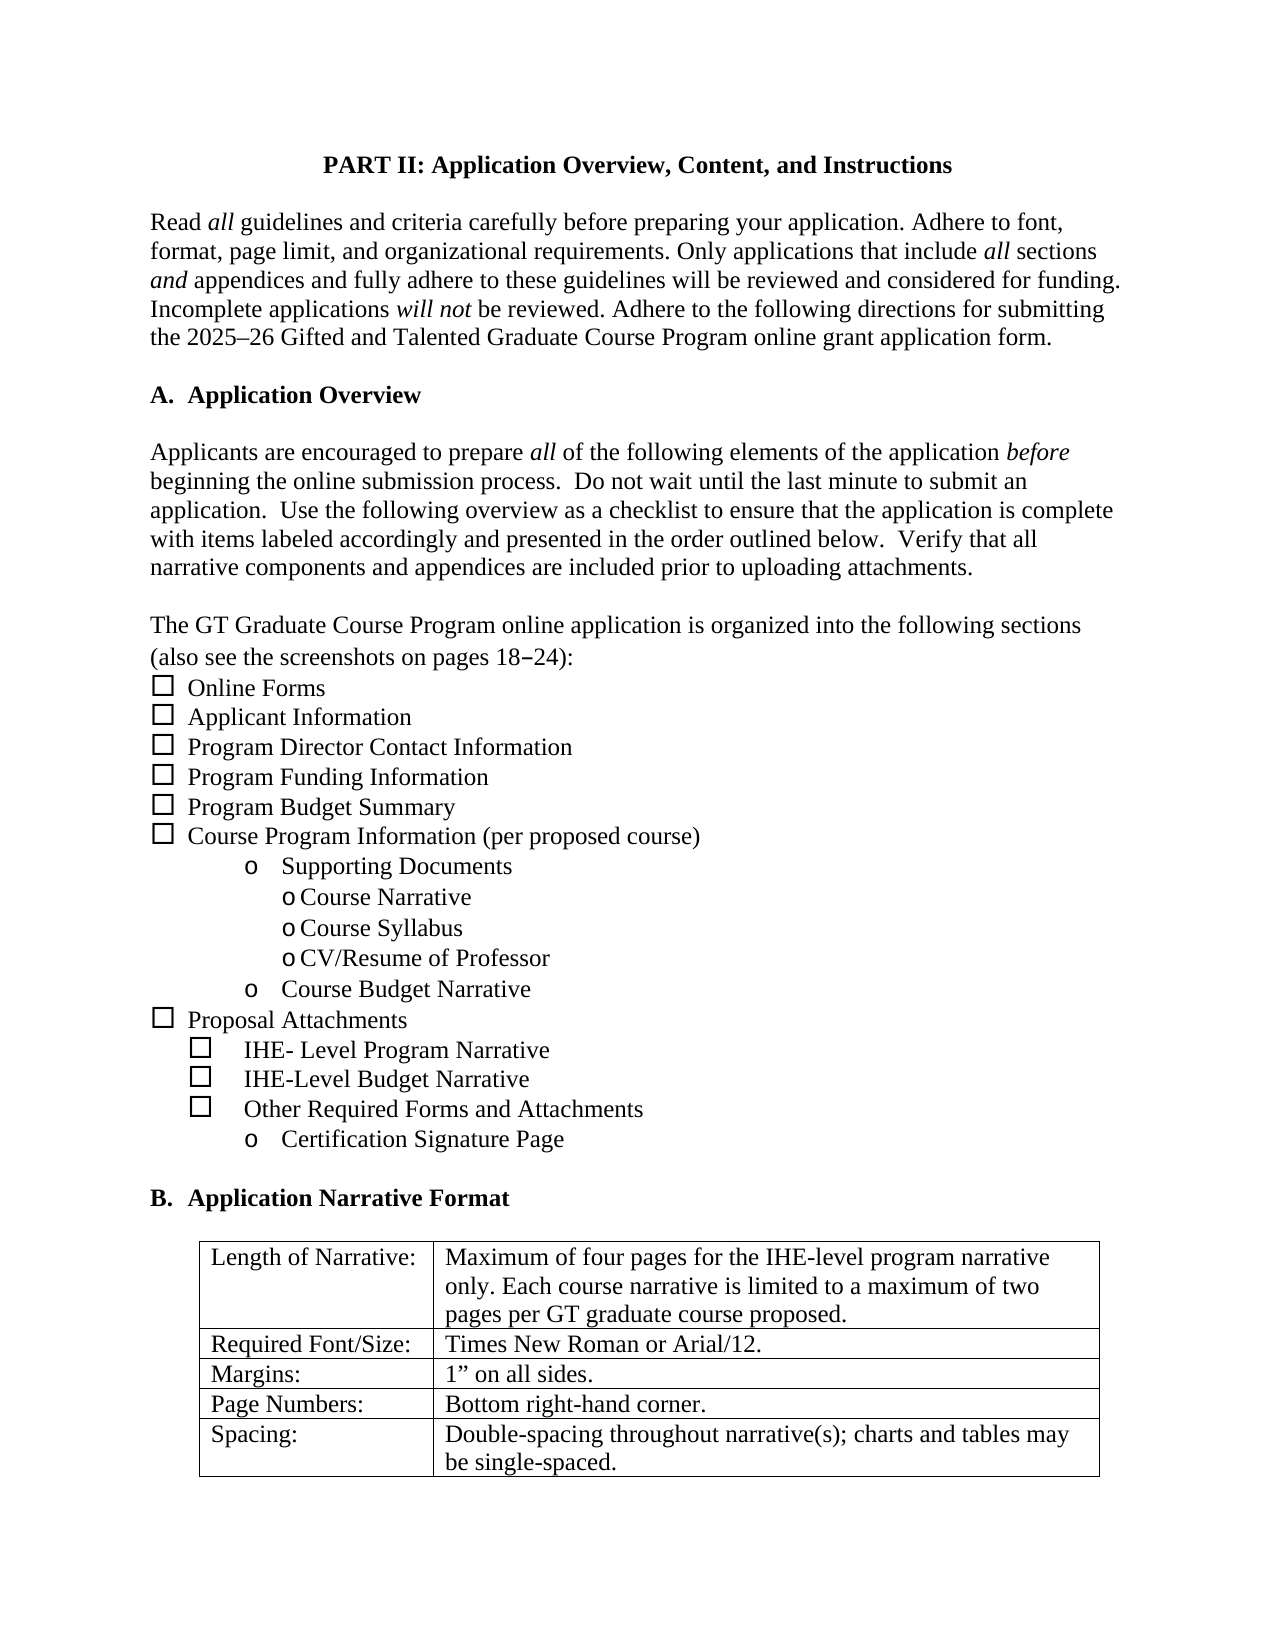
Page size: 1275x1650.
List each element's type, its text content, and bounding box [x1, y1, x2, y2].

table_cell 1” on all sides. [434, 1359, 1099, 1388]
list Other Required Forms and Attachments [187, 1094, 1125, 1124]
list Online Forms [150, 673, 1125, 702]
list Supporting Documents [244, 851, 1125, 882]
table_cell Bottom right-hand corner. [434, 1389, 1099, 1418]
table_cell Page Numbers: [200, 1389, 433, 1418]
subtitle PART II: Application Overview, Content, and Instructions [150, 150, 1125, 179]
list Course Budget Narrative [244, 974, 1125, 1005]
text The GT Graduate Course Program online application is organized into the following sections (also see the screenshots on pages 18–24): [150, 610, 1125, 673]
table_cell Double-spacing throughout narrative(s); charts and tables may be single-spaced. [434, 1419, 1099, 1476]
text Applicants are encouraged to prepare all of the following elements of the application before beginning the online submission process. Do not wait until the last minute to submit an application. Use the following overview as a checklist to ensure that the application is complete with items labeled accordingly and presented in the order outlined below. Verify that all narrative components and appendices are included prior to uploading attachments. [150, 437, 1125, 581]
table_cell Required Font/Size: [200, 1329, 433, 1358]
table_cell Times New Roman or Arial/12. [434, 1329, 1099, 1358]
list Program Funding Information [150, 762, 1125, 792]
list Program Director Contact Information [150, 732, 1125, 762]
table_cell Spacing: [200, 1419, 433, 1476]
list Certification Signature Page [244, 1124, 1125, 1155]
list IHE-Level Budget Narrative [187, 1064, 1125, 1094]
list IHE- Level Program Narrative [187, 1035, 1125, 1064]
list Course Narrative [281, 882, 1125, 913]
list Program Budget Summary [150, 792, 1125, 821]
table_header Length of Narrative: [200, 1242, 433, 1328]
list Course Syllabus [281, 913, 1125, 943]
list Applicant Information [150, 702, 1125, 732]
subtitle Application Narrative Format [150, 1183, 1125, 1212]
text Read all guidelines and criteria carefully before preparing your application. Adhere to font, format, page limit, and organizational requirements. Only applications that include all sections and appendices and fully adhere to these guidelines will be reviewed and considered for funding. Incomplete applications will not be reviewed. Adhere to the following directions for submitting the 2025–26 Gifted and Talented Graduate Course Program online grant application form. [150, 207, 1125, 351]
table_cell Margins: [200, 1359, 433, 1388]
list Course Program Information (per proposed course) [150, 821, 1125, 851]
list CV/Resume of Professor [281, 943, 1125, 974]
list Proposal Attachments [150, 1005, 1125, 1035]
subtitle Application Overview [150, 380, 1125, 409]
table_header Maximum of four pages for the IHE-level program narrative only. Each course narrative is limited to a maximum of two pages per GT graduate course proposed. [434, 1242, 1099, 1328]
